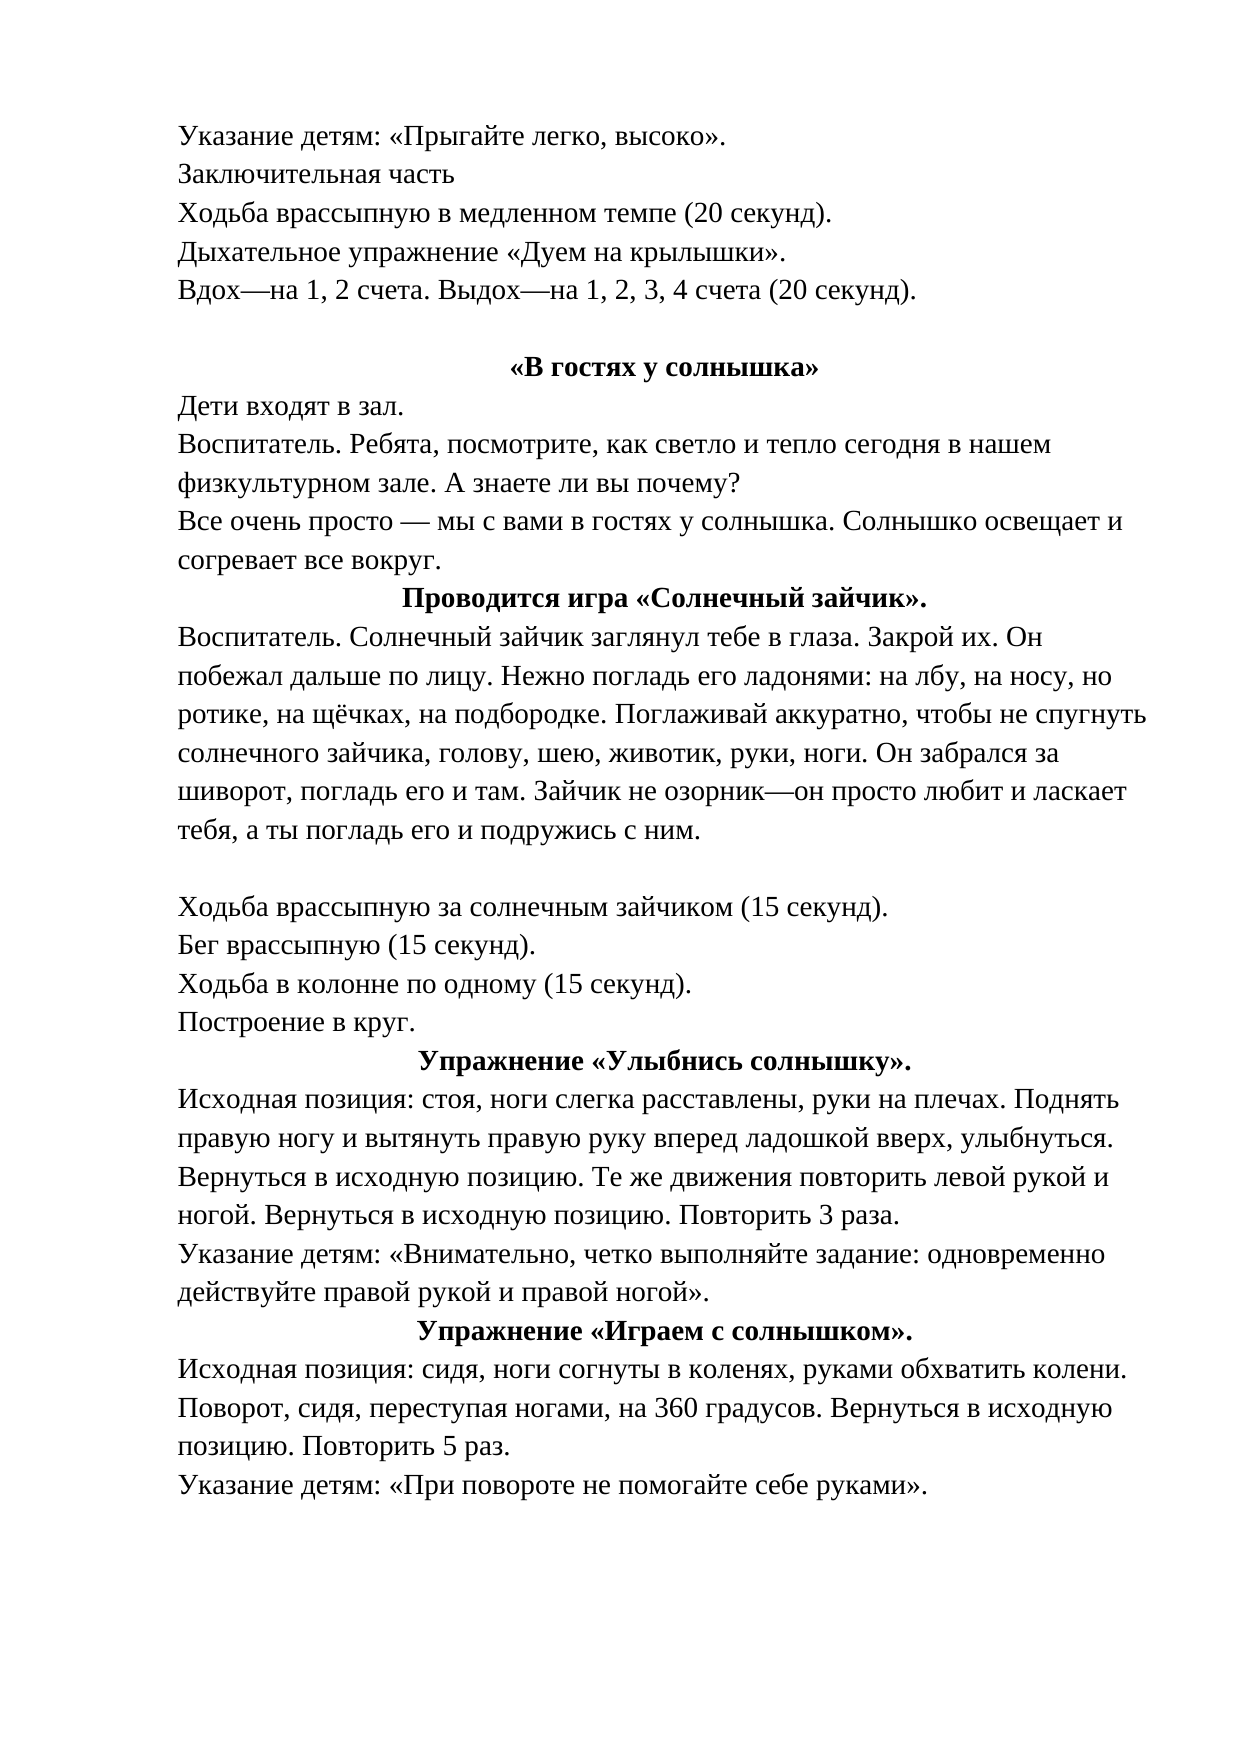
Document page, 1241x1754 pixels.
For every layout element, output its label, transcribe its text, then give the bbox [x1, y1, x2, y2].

text Указание детям: «Внимательно, четко выполняйте задание: одновременно действуйте правой рукой и правой ногой». [177, 1236, 1152, 1308]
text Проводится игра «Солнечный зайчик». [177, 581, 1152, 614]
text Вдох—на 1, 2 счета. Выдох—на 1, 2, 3, 4 счета (20 секунд). [177, 272, 1152, 306]
text Указание детям: «При повороте не помогайте себе руками». [177, 1467, 1152, 1501]
text Упражнение «Играем с солнышком». [177, 1313, 1152, 1346]
text Ходьба врассыпную за солнечным зайчиком (15 секунд). [177, 889, 1152, 922]
text Воспитатель. Солнечный зайчик заглянул тебе в глаза. Закрой их. Он побежал дальше по лицу. Нежно погладь его ладонями: на лбу, на носу, но ротике, на щёчках, на подбородке. Поглаживай аккуратно, чтобы не спугнуть солнечного зайчика, голову, шею, животик, руки, ноги. Он забрался за шиворот, погладь его и там. Зайчик не озорник—он просто любит и ласкает тебя, а ты погладь его и подружись с ним. [177, 619, 1152, 845]
text Воспитатель. Ребята, посмотрите, как светло и тепло сегодня в нашем физкультурном зале. А знаете ли вы почему? [177, 426, 1152, 498]
text Ходьба врассыпную в медленном темпе (20 секунд). [177, 195, 1152, 229]
text «В гостях у солнышка» [177, 349, 1152, 383]
text Указание детям: «Прыгайте легко, высоко». [177, 118, 1152, 152]
text Исходная позиция: сидя, ноги согнуты в коленях, руками обхватить колени. Поворот, сидя, переступая ногами, на 360 градусов. Вернуться в исходную позицию. Повторить 5 раз. [177, 1351, 1152, 1462]
text Дыхательное упражнение «Дуем на крылышки». [177, 234, 1152, 267]
text Дети входят в зал. [177, 388, 1152, 421]
text Упражнение «Улыбнись солнышку». [177, 1043, 1152, 1077]
text Исходная позиция: стоя, ноги слегка расставлены, руки на плечах. Поднять правую ногу и вытянуть правую руку вперед ладошкой вверх, улыбнуться. Вернуться в исходную позицию. Те же движения повторить левой рукой и ногой. Вернуться в исходную позицию. Повторить 3 раза. [177, 1082, 1152, 1231]
text Ходьба в колонне по одному (15 секунд). [177, 966, 1152, 999]
text Заключительная часть [177, 157, 1152, 190]
text Построение в круг. [177, 1004, 1152, 1038]
text Бег врассыпную (15 секунд). [177, 927, 1152, 961]
text Все очень просто — мы с вами в гостях у солнышка. Солнышко освещает и согревает все вокруг. [177, 503, 1152, 576]
